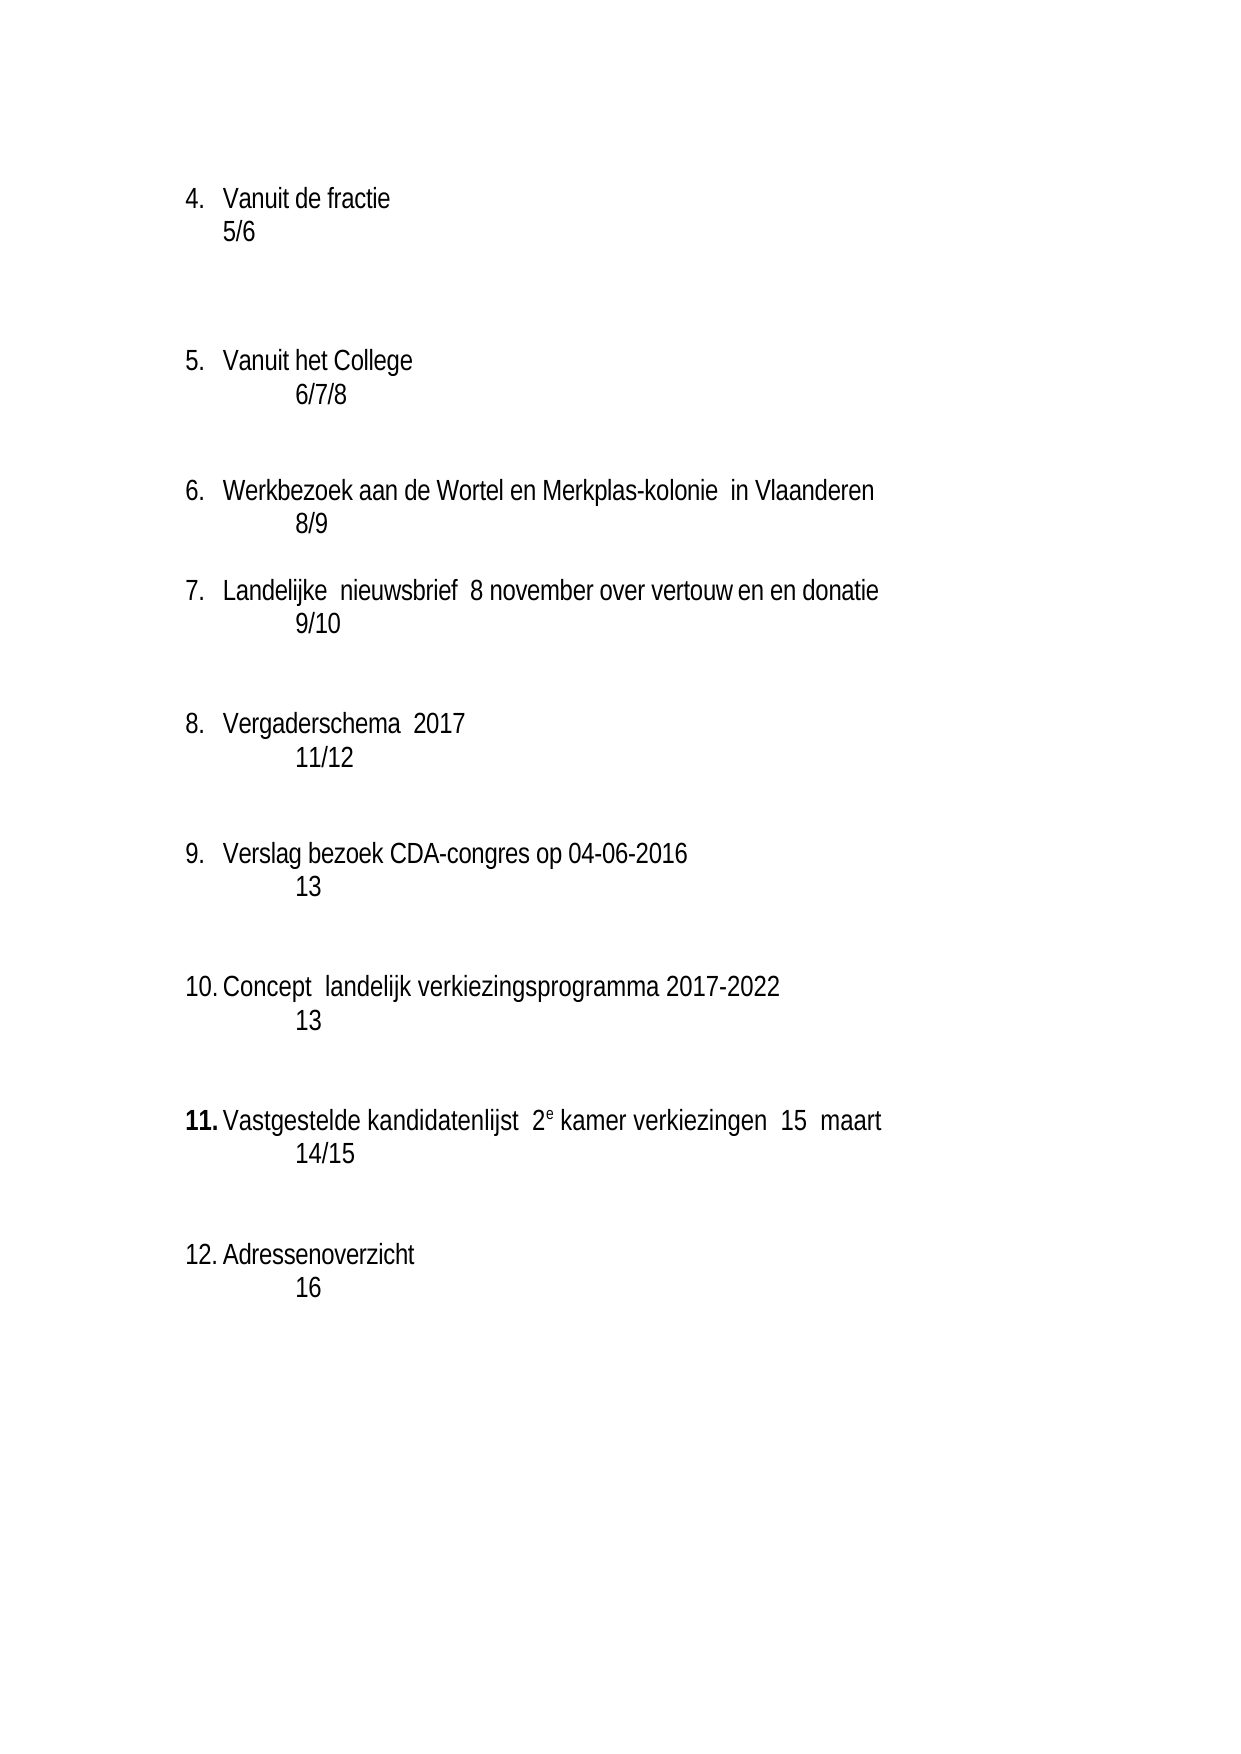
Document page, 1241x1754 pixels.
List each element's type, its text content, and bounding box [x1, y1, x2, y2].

list Vastgestelde kandidatenlijst 2e kamer verkiezingen 15 maart 14/15 [185, 1103, 1093, 1170]
list Verslag bezoek CDA-congres op 04-06-2016 13 [185, 836, 1093, 903]
list Adressenoverzicht 16 [185, 1237, 1093, 1304]
list Werkbezoek aan de Wortel en Merkplas-kolonie in Vlaanderen 8/9 [185, 473, 1093, 539]
list Vanuit de fractie 5/6 [185, 181, 1093, 248]
list Concept landelijk verkiezingsprogramma 2017-2022 13 [185, 969, 1093, 1036]
list Vergaderschema 2017 11/12 [185, 707, 1093, 773]
list Vanuit het College 6/7/8 [185, 343, 1093, 410]
list Landelijke nieuwsbrief 8 november over vertouw en en donatie 9/10 [185, 573, 1093, 640]
